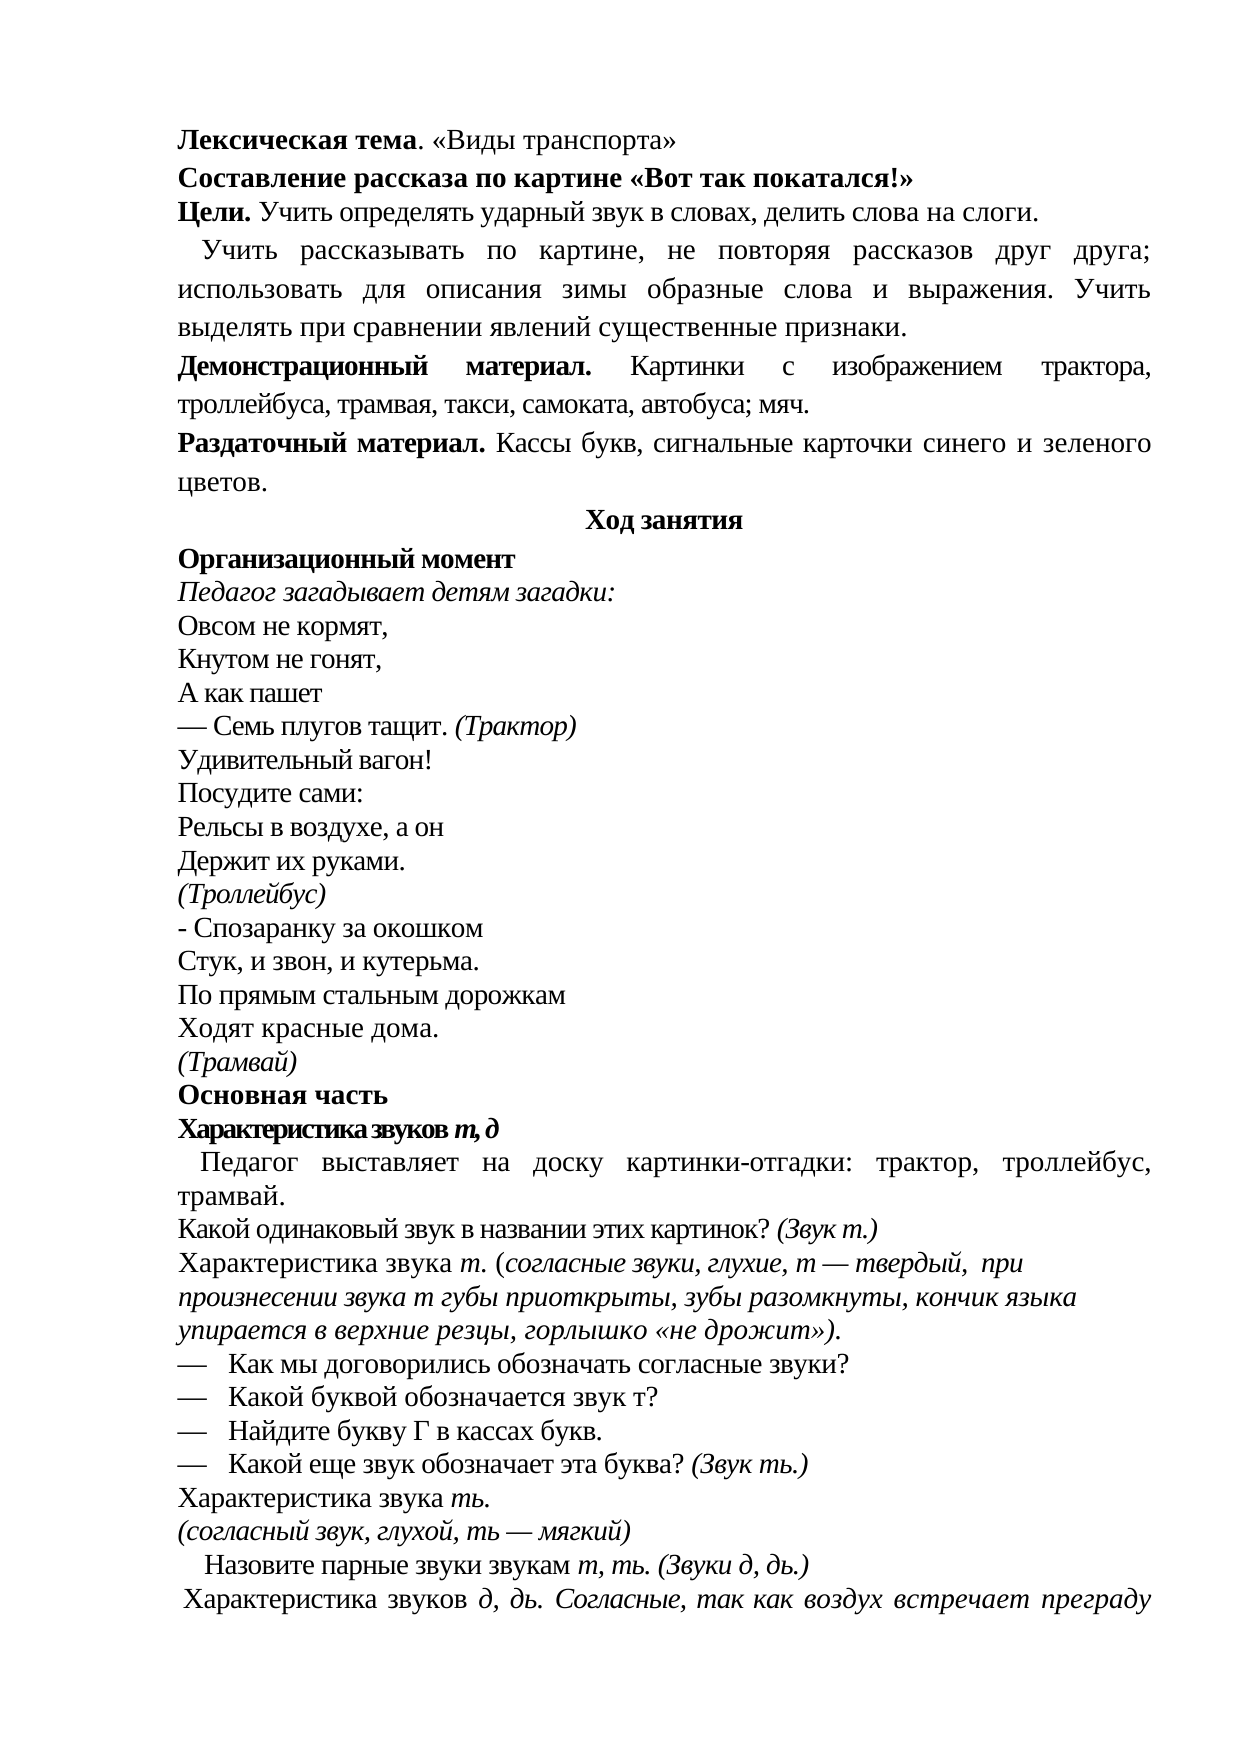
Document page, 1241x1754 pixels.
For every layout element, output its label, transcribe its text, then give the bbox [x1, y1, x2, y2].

text Какой одинаковый звук в названии этих картинок? (Звук т.) [177, 1212, 1147, 1245]
list Найдите букву Г в кассах букв. [177, 1413, 1152, 1446]
text Организационный момент [177, 541, 1152, 574]
text Педагог загадывает детям загадки: [177, 574, 1152, 608]
list Какой буквой обозначается звук т? [177, 1379, 1152, 1413]
text (Трамвай) [177, 1044, 1152, 1077]
text Кнутом не гонят, [177, 641, 1152, 675]
text (Троллейбус) [177, 876, 1152, 910]
list Как мы договорились обозначать согласные звуки? [177, 1346, 1152, 1379]
text Составление рассказа по картине «Вот так покатался!» [177, 160, 1152, 194]
text Держит их руками. [177, 843, 1152, 876]
text Учить рассказывать по картине, не повторяя рассказов друг друга; использовать для описания зимы образные слова и выражения. Учить выделять при сравнении явлений существенные признаки. [177, 232, 1152, 343]
text — Семь плугов тащит. (Трактор) [177, 708, 1152, 742]
text Удивительный вагон! [177, 742, 1152, 776]
text А как пашет [177, 675, 1152, 708]
text Характеристика звука ть. [177, 1480, 1152, 1513]
list Какой еще звук обозначает эта буква? (Звук ть.) [177, 1446, 1152, 1480]
text Цели. Учить определять ударный звук в словах, делить слова на слоги. [177, 194, 1152, 227]
text Педагог выставляет на доску картинки-отгадки: трактор, троллейбус, трамвай. [177, 1144, 1152, 1212]
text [183, 1581, 1152, 1614]
text Характеристика звука т. (согласные звуки, глухие, т — твердый, при произнесении звука т губы приоткрыты, зубы разомкнуты, кончик языка упирается в верхние резцы, горлышко «не дрожит»). [178, 1245, 1147, 1346]
text По прямым стальным дорожкам [177, 977, 1152, 1010]
text Основная часть [177, 1077, 1152, 1111]
text Характеристика звуков т, д [177, 1111, 1152, 1144]
text Раздаточный материал. Кассы букв, сигнальные карточки синего и зеленого цветов. [177, 425, 1152, 497]
text Ходят красные дома. [177, 1010, 1152, 1044]
text Лексическая тема. «Виды транспорта» [177, 122, 1152, 155]
text - Спозаранку за окошком [177, 910, 1152, 943]
text Ход занятия [177, 502, 1152, 536]
text Демонстрационный материал. Картинки с изображением трактора, троллейбуса, трамвая, такси, самоката, автобуса; мяч. [177, 348, 1152, 420]
text (согласный звук, глухой, ть — мягкий) [177, 1513, 1152, 1547]
text Посудите сами: [177, 776, 1152, 809]
text Назовите парные звуки звукам т, ть. (Звуки д, дь.) [183, 1547, 1152, 1581]
text Стук, и звон, и кутерьма. [177, 943, 1152, 977]
text Овсом не кормят, [177, 608, 1152, 641]
text Рельсы в воздухе, а он [177, 809, 1152, 843]
